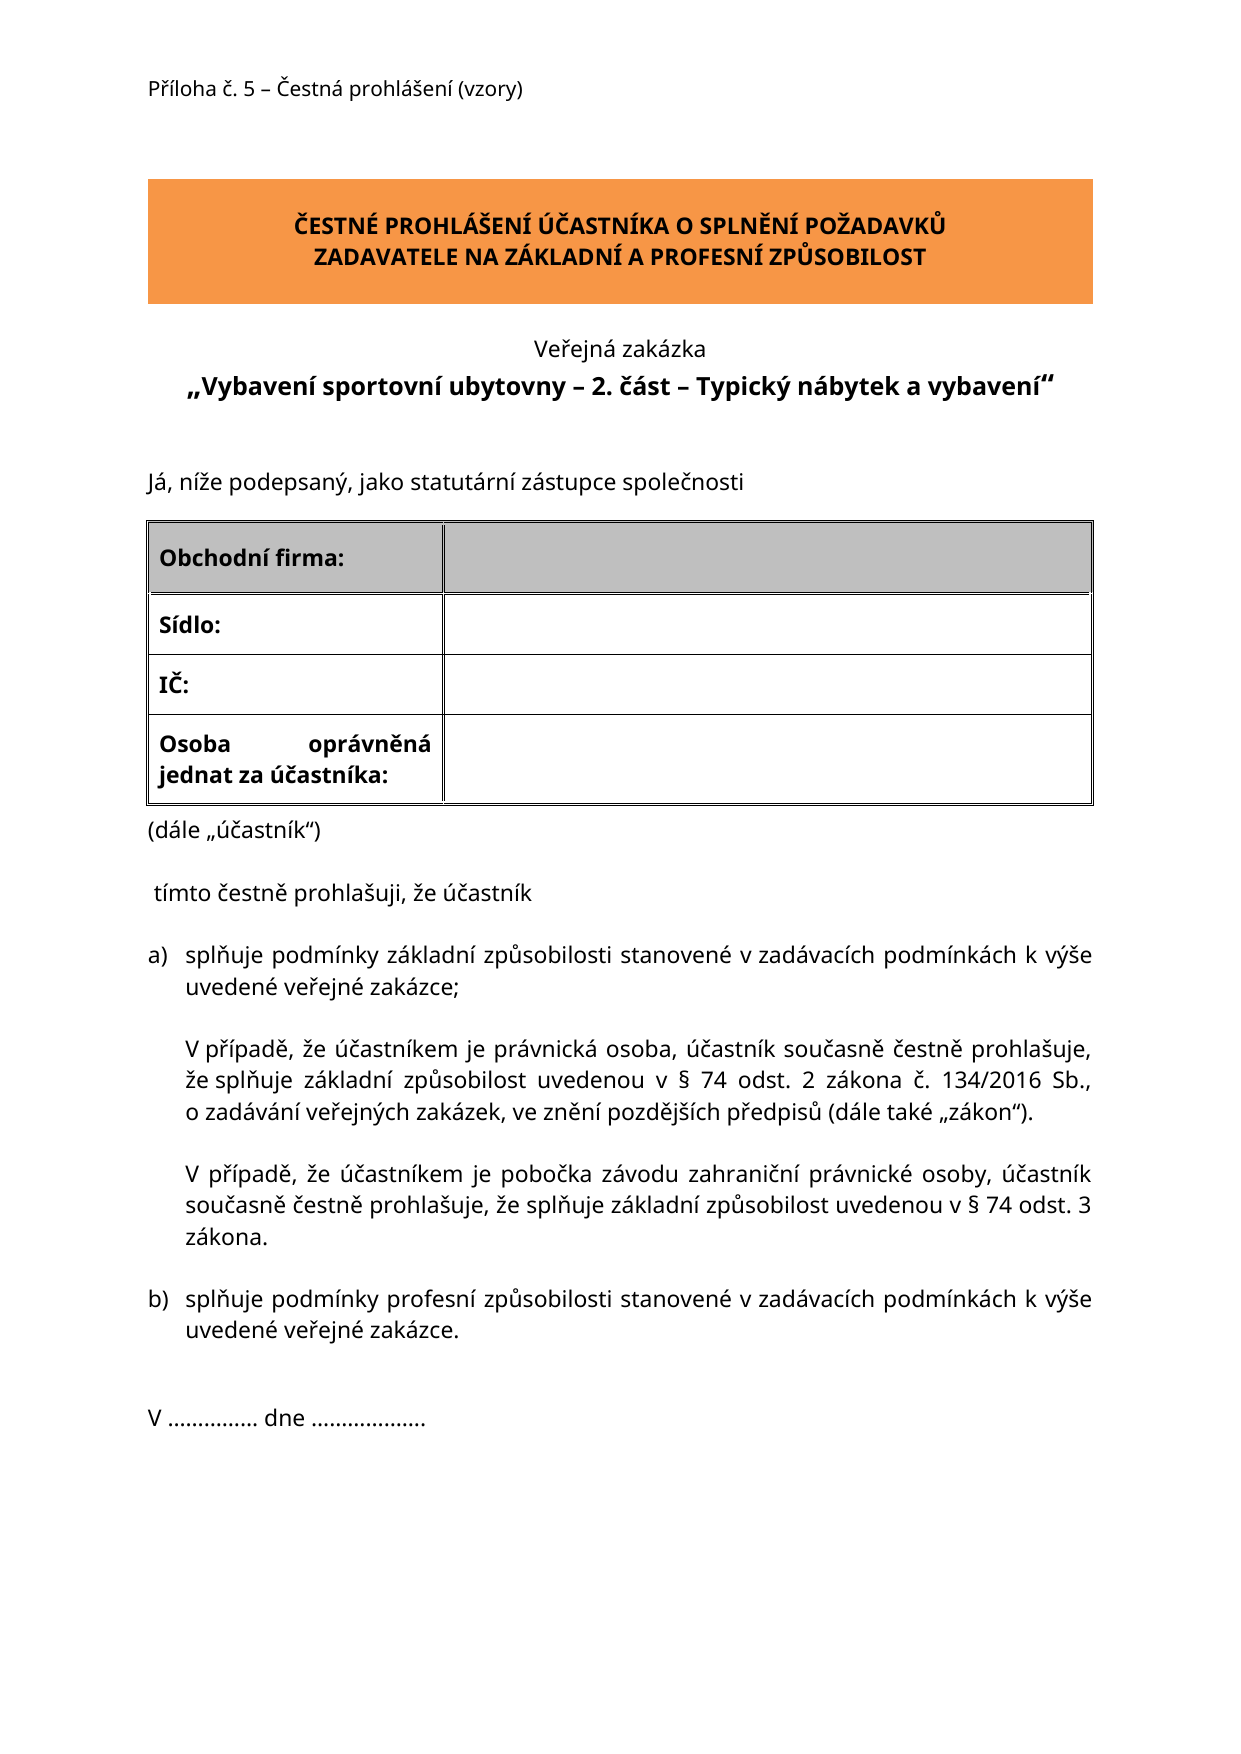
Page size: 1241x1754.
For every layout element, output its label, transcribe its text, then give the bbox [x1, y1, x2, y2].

text Já, níže podepsaný, jako statutární zástupce společnosti [148, 466, 1093, 497]
text „Vybavení sportovní ubytovny – 2. část – Typický nábytek a vybavení“ [148, 364, 1093, 403]
list V případě, že účastníkem je pobočka závodu zahraniční právnické osoby, účastník současně čestně prohlašuje, že splňuje základní způsobilost uvedenou v § 74 odst. 3 zákona. [185, 1158, 1093, 1252]
list V případě, že účastníkem je právnická osoba, účastník současně čestně prohlašuje, že splňuje základní způsobilost uvedenou v § 74 odst. 2 zákona č. 134/2016 Sb., o zadávání veřejných zakázek, ve znění pozdějších předpisů (dále také „zákon“). [185, 1033, 1093, 1127]
text Čestné prohlášení účastníka o splnění požadavků [148, 210, 1093, 241]
table_header Obchodní firma: [149, 523, 443, 592]
list splňuje podmínky základní způsobilosti stanovené v zadávacích podmínkách k výše uvedené veřejné zakázce; [148, 939, 1093, 1002]
table_cell [443, 715, 1091, 803]
text tímto čestně prohlašuji, že účastník [148, 877, 1093, 908]
text Veřejná zakázka [148, 333, 1093, 364]
table_cell Osoba oprávněná jednat za účastníka: [149, 715, 443, 803]
table_cell Sídlo: [148, 592, 443, 654]
table_cell [445, 655, 1091, 714]
table_header [443, 523, 1091, 592]
list splňuje podmínky profesní způsobilosti stanovené v zadávacích podmínkách k výše uvedené veřejné zakázce. [148, 1283, 1093, 1346]
text zadavatele na ZÁKLADNÍ A PROFESNÍ ZPŮSOBILOST [148, 241, 1093, 273]
text (dále „účastník“) [148, 814, 1093, 846]
table_cell IČ: [149, 655, 442, 714]
table_cell [443, 592, 1093, 654]
text V …………… dne ………………. [148, 1402, 1093, 1433]
